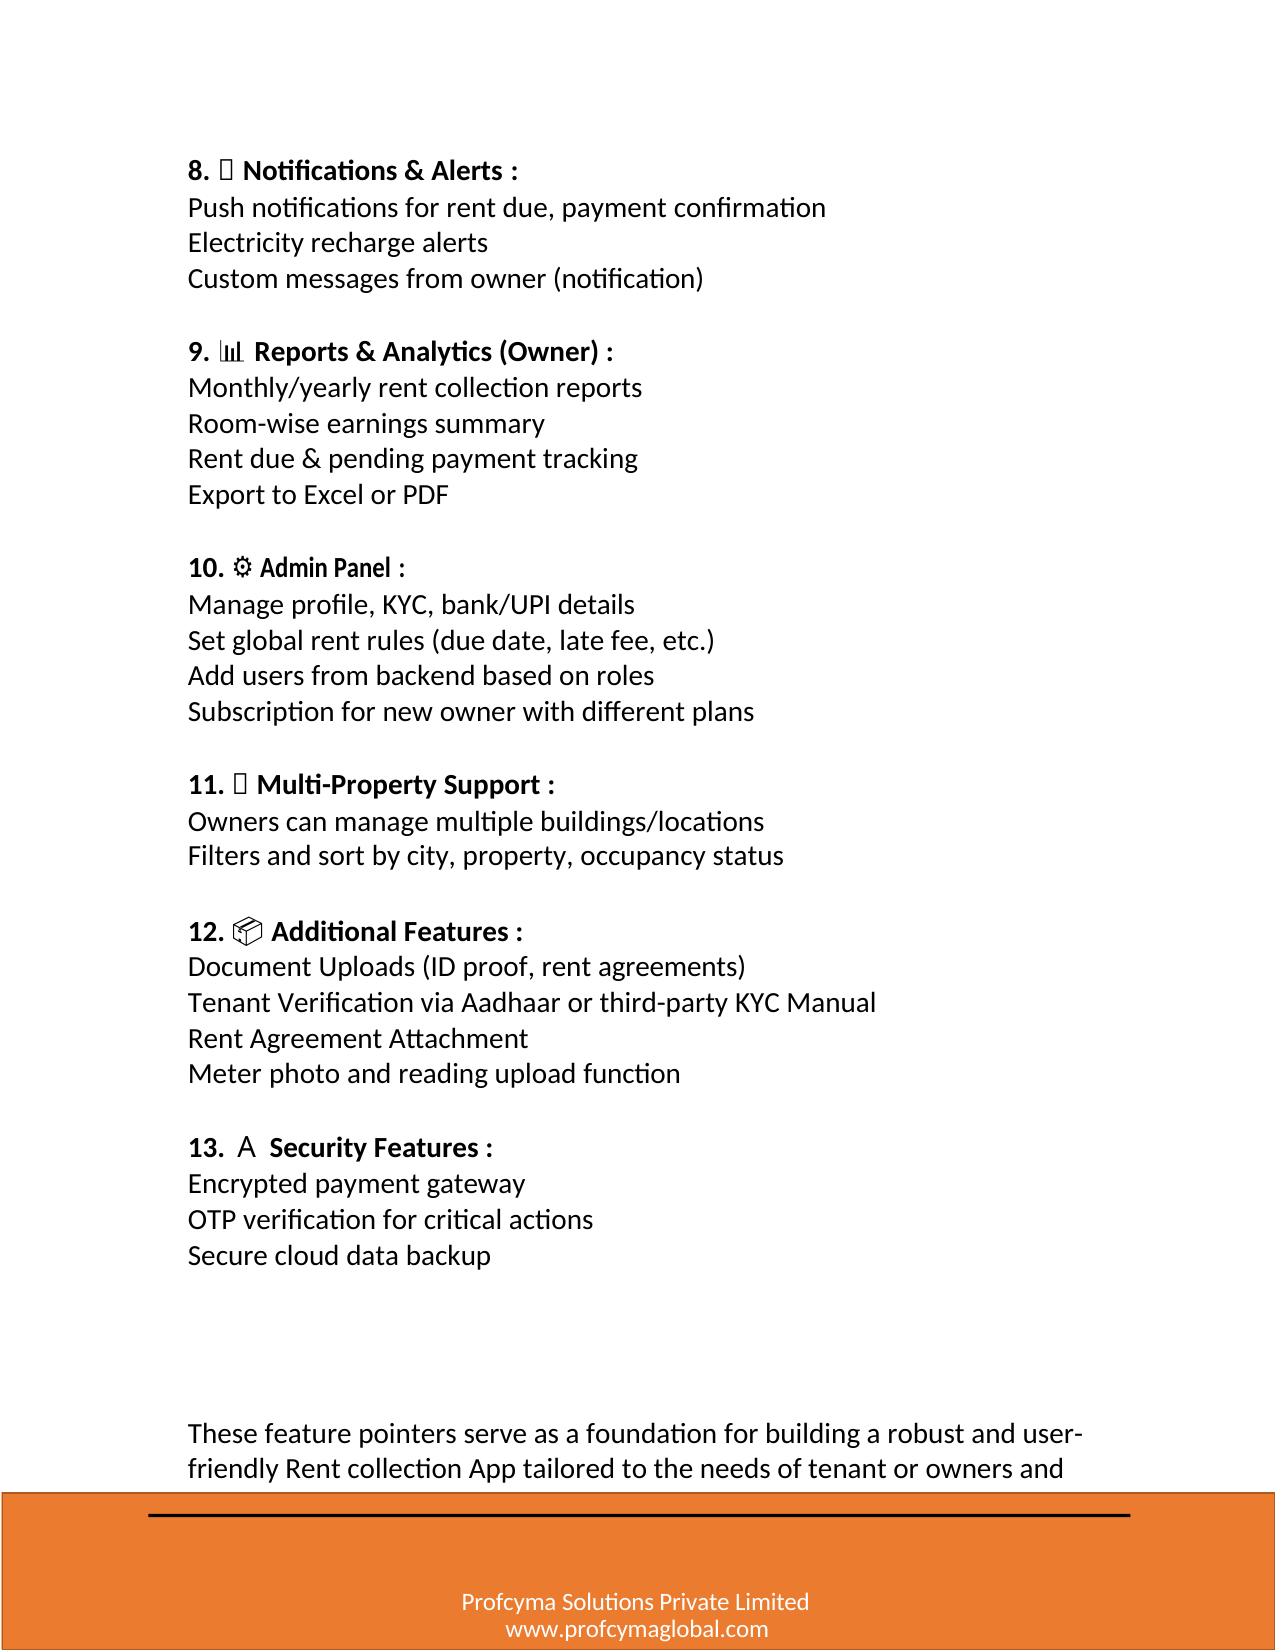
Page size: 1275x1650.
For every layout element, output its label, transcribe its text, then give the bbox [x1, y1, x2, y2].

text Encrypted payment gateway [188, 1166, 1162, 1201]
subtitle ⚙️ Admin Panel : [188, 547, 1162, 586]
text Push notifications for rent due, payment confirmation Electricity recharge alerts [188, 189, 836, 260]
subtitle A Security Features : [188, 1127, 1162, 1166]
subtitle 📲 Notifications & Alerts : [188, 150, 1162, 189]
text Manage profile, KYC, bank/UPI details [188, 587, 1162, 622]
text Meter photo and reading upload function [188, 1056, 1162, 1091]
text Tenant Verification via Aadhaar or third-party KYC Manual Rent Agreement Attachment [188, 984, 926, 1056]
text Owners can manage multiple buildings/locations Filters and sort by city, property, occupancy status [188, 804, 836, 873]
subtitle 🌐 Multi-Property Support : [188, 763, 1162, 803]
text Custom messages from owner (notification) [188, 260, 1162, 296]
text Rent due & pending payment tracking Export to Excel or PDF [188, 441, 704, 512]
text Document Uploads (ID proof, rent agreements) [188, 949, 1162, 984]
subtitle 📦 Additional Features : [188, 910, 1162, 949]
text OTP verification for critical actions Secure cloud data backup [188, 1201, 613, 1272]
text Monthly/yearly rent collection reports Room-wise earnings summary [188, 369, 645, 441]
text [188, 1415, 1162, 1486]
text Set global rent rules (due date, late fee, etc.) Add users from backend based on roles Subscription for new owner with different plans [188, 622, 761, 729]
subtitle 📊 Reports & Analytics (Owner) : [188, 331, 1162, 369]
